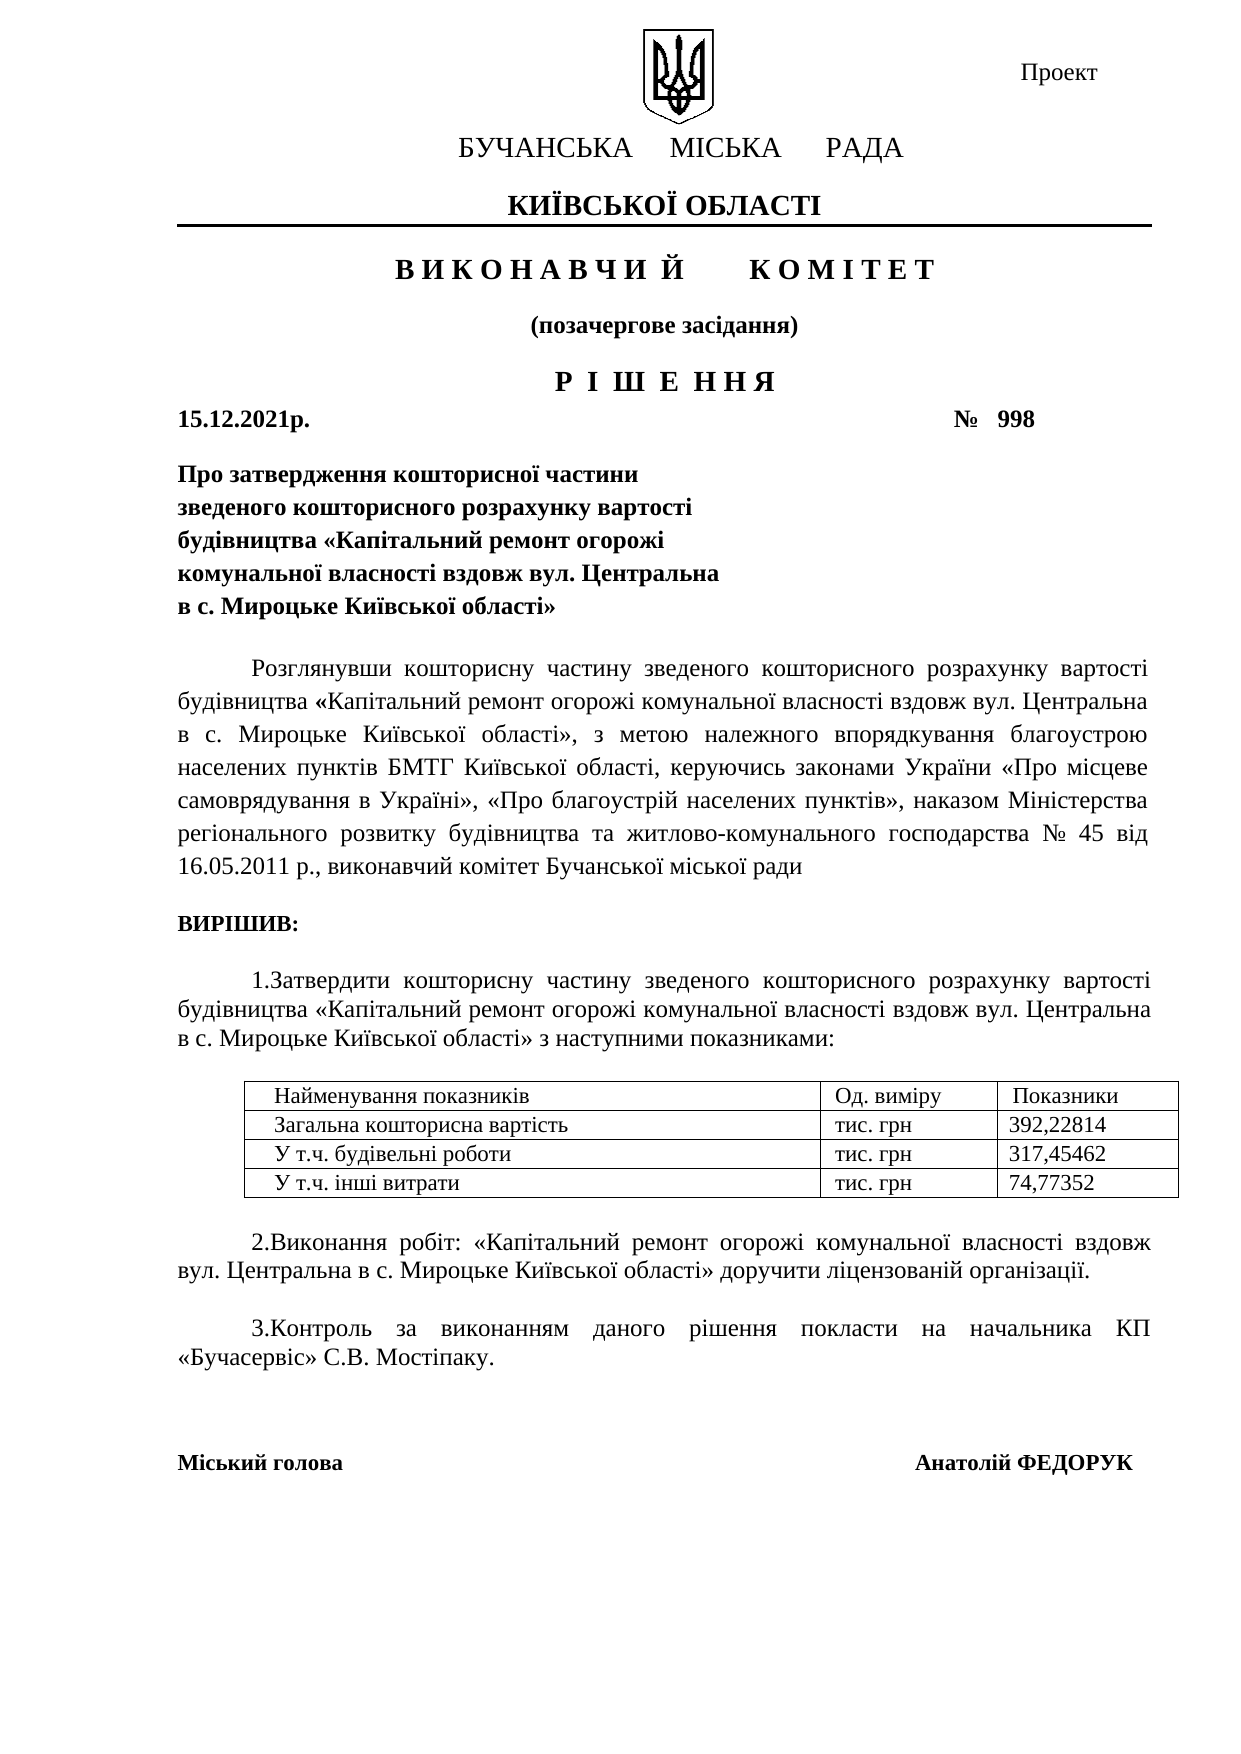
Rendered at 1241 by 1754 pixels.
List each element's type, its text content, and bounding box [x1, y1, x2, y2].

text зведеного кошторисного розрахунку вартості [177, 492, 1149, 521]
table_cell тис. грн [821, 1169, 997, 1197]
text ВИРІШИВ: [177, 911, 1152, 937]
text будівництва «Капітальний ремонт огорожі [177, 525, 1149, 554]
table_header Показники [998, 1082, 1178, 1110]
text (позачергове засідання) [177, 311, 1152, 339]
text Р І Ш Е Н Н Я [177, 364, 1152, 398]
text 3.Контроль за виконанням даного рішення покласти на начальника КП «Бучасервіс» С.В. Мостіпаку. [177, 1313, 1152, 1370]
table_cell тис. грн [821, 1111, 997, 1139]
table_cell тис. грн [821, 1140, 997, 1168]
table_cell У т.ч. будівельні роботи [245, 1140, 820, 1168]
table_cell 74,77352 [998, 1169, 1178, 1197]
text Розглянувши кошторисну частину зведеного кошторисного розрахунку вартості будівництва «Капітальний ремонт огорожі комунальної власності вздовж вул. Центральна в с. Мироцьке Київської області», з метою належного впорядкування благоустрою населених пунктів БМТГ Київської області, керуючись законами України «Про місцеве самоврядування в Україні», «Про благоустрій населених пунктів», наказом Міністерства регіонального розвитку будівництва та житлово-комунального господарства № 45 від 16.05.2011 р., виконавчий комітет Бучанської міської ради [177, 653, 1149, 880]
text Проект БУЧАНСЬКА МІСЬКА РАДА [458, 57, 1152, 163]
table_header Од. виміру [821, 1082, 997, 1110]
table_cell 392,22814 [998, 1111, 1178, 1139]
text 2.Виконання робіт: «Капітальний ремонт огорожі комунальної власності вздовж вул. Центральна в с. Мироцьке Київської області» доручити ліцензованій організації. [177, 1227, 1152, 1284]
text КИЇВСЬКОЇ ОБЛАСТІ [177, 188, 1152, 224]
text Про затвердження кошторисної частини [177, 459, 1149, 488]
text В И К О Н А В Ч И Й К О М І Т Е Т [177, 252, 1152, 286]
text 15.12.2021р. № 998 [177, 404, 1152, 433]
table_cell Загальна кошторисна вартість [245, 1111, 820, 1139]
text комунальної власності вздовж вул. Центральна [177, 558, 1149, 587]
table_cell 317,45462 [998, 1140, 1178, 1168]
text в с. Мироцьке Київської області» [177, 591, 1149, 620]
text 1.Затвердити кошторисну частину зведеного кошторисного розрахунку вартості будівництва «Капітальний ремонт огорожі комунальної власності вздовж вул. Центральна в с. Мироцьке Київської області» з наступними показниками: [177, 966, 1152, 1052]
text Міський голова Анатолій ФЕДОРУК [177, 1449, 1152, 1476]
table_header Найменування показників [245, 1082, 820, 1110]
table_cell У т.ч. інші витрати [245, 1169, 820, 1197]
